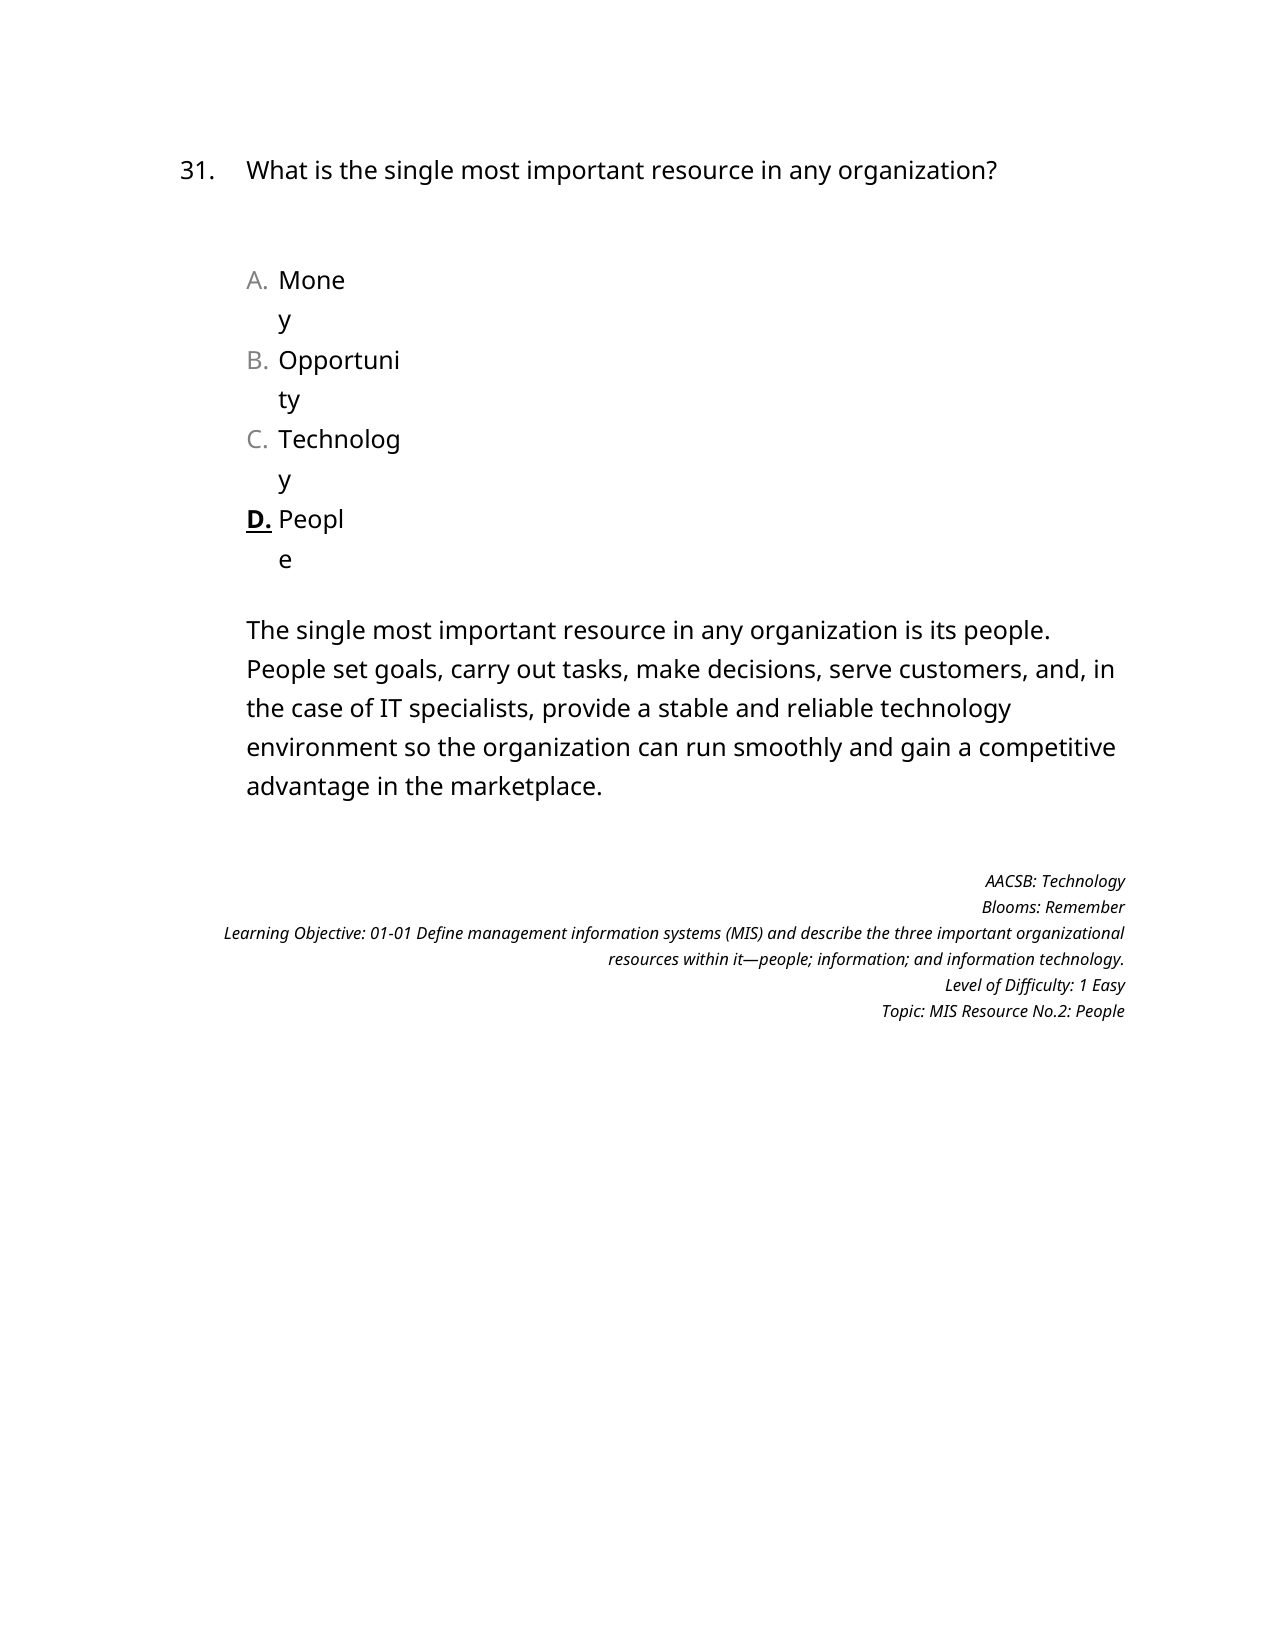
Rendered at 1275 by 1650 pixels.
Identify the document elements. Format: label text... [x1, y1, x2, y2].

table_header AACSB: Technology Blooms: Remember Learning Objective: 01-01 Define management information systems (MIS) and describe the three important organizational resources within it—people; information; and information technology. Level of Difficulty: 1 Easy Topic: MIS Resource No.2: People [180, 870, 1125, 1058]
table_header 31. [180, 153, 246, 840]
table_header What is the single most important resource in any organization? The single most important resource in any organization is its people. People set goals, carry out tasks, make decisions, serve customers, and, in the case of IT specialists, provide a stable and reliable technology environment so the organization can run smoothly and gain a competitive advantage in the marketplace. [246, 153, 1125, 840]
